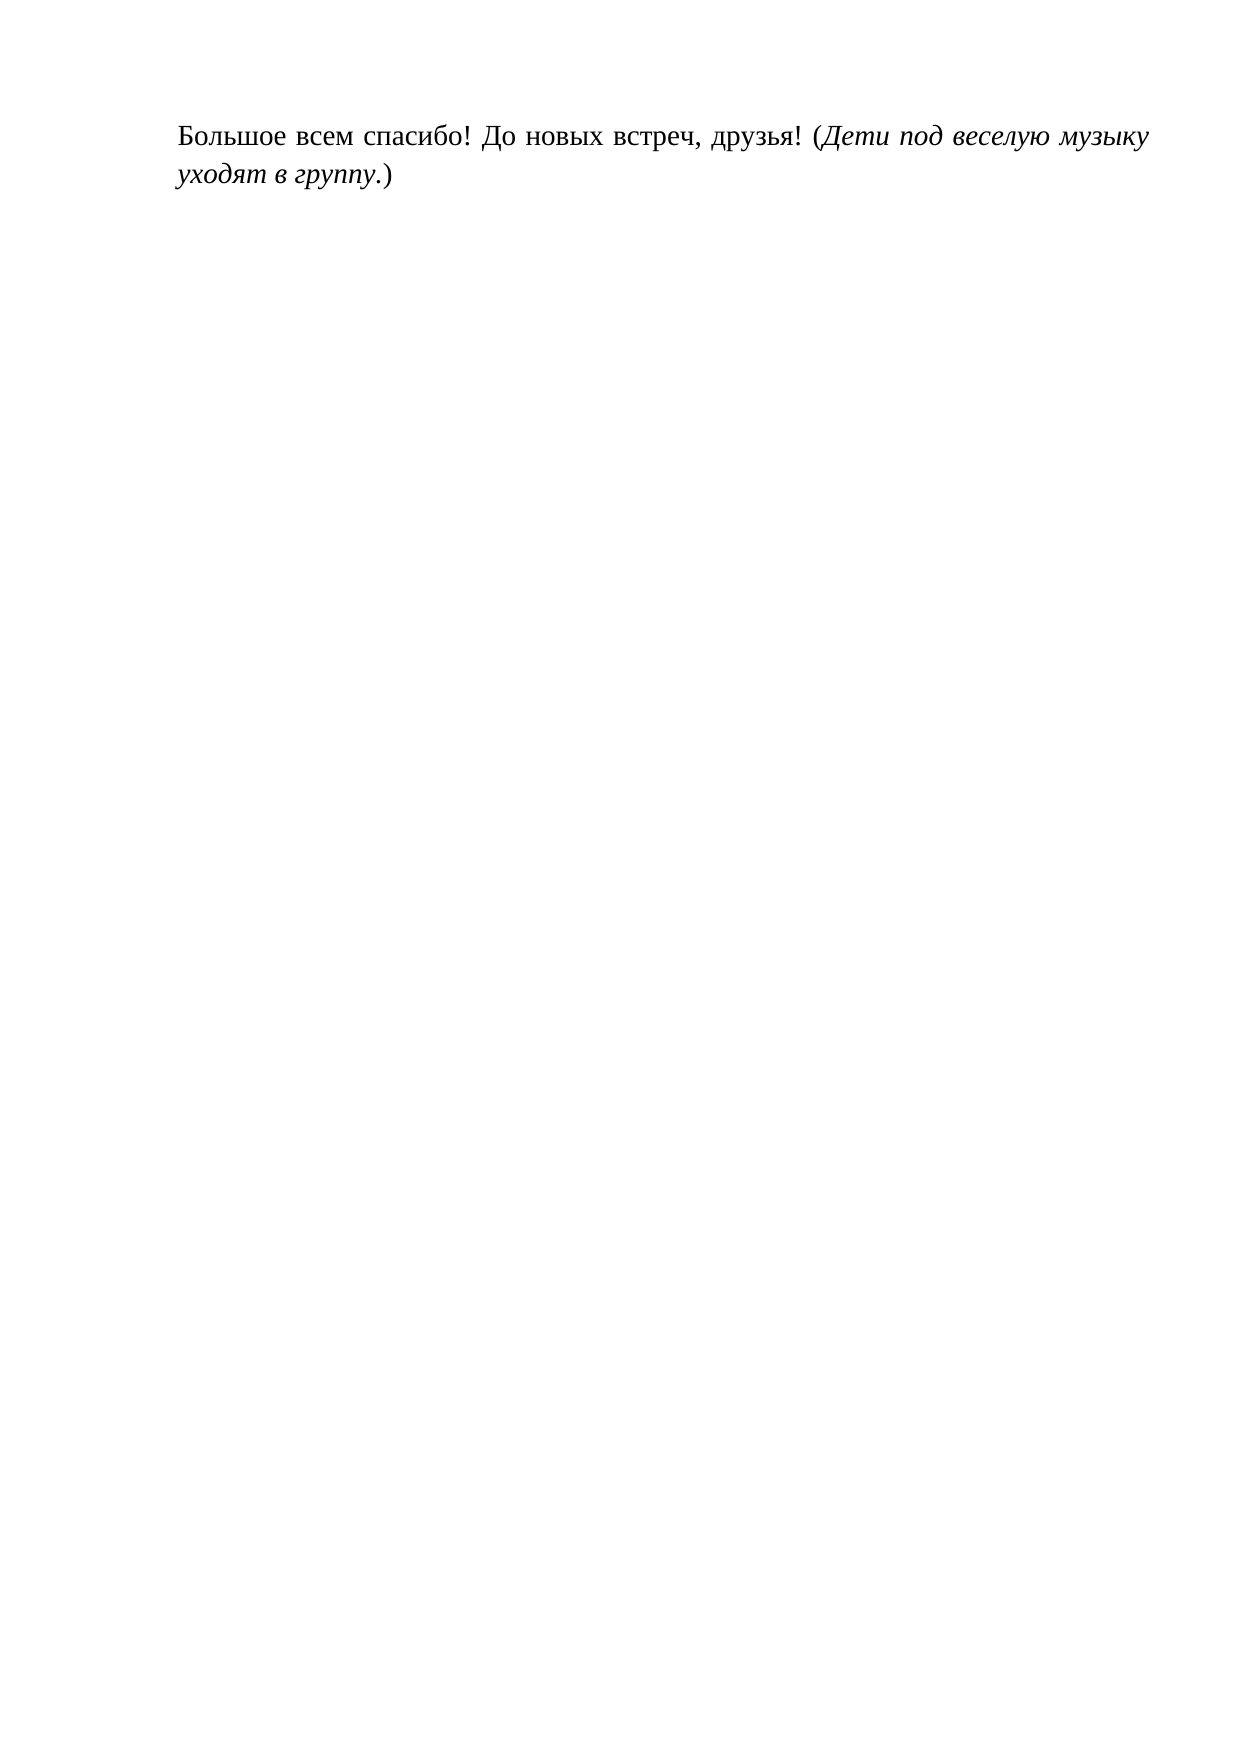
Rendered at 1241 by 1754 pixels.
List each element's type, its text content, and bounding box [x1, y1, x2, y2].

text Большое всем спасибо! До новых встреч, друзья! (Дети под веселую музыку уходят в группу.) [177, 118, 1152, 190]
